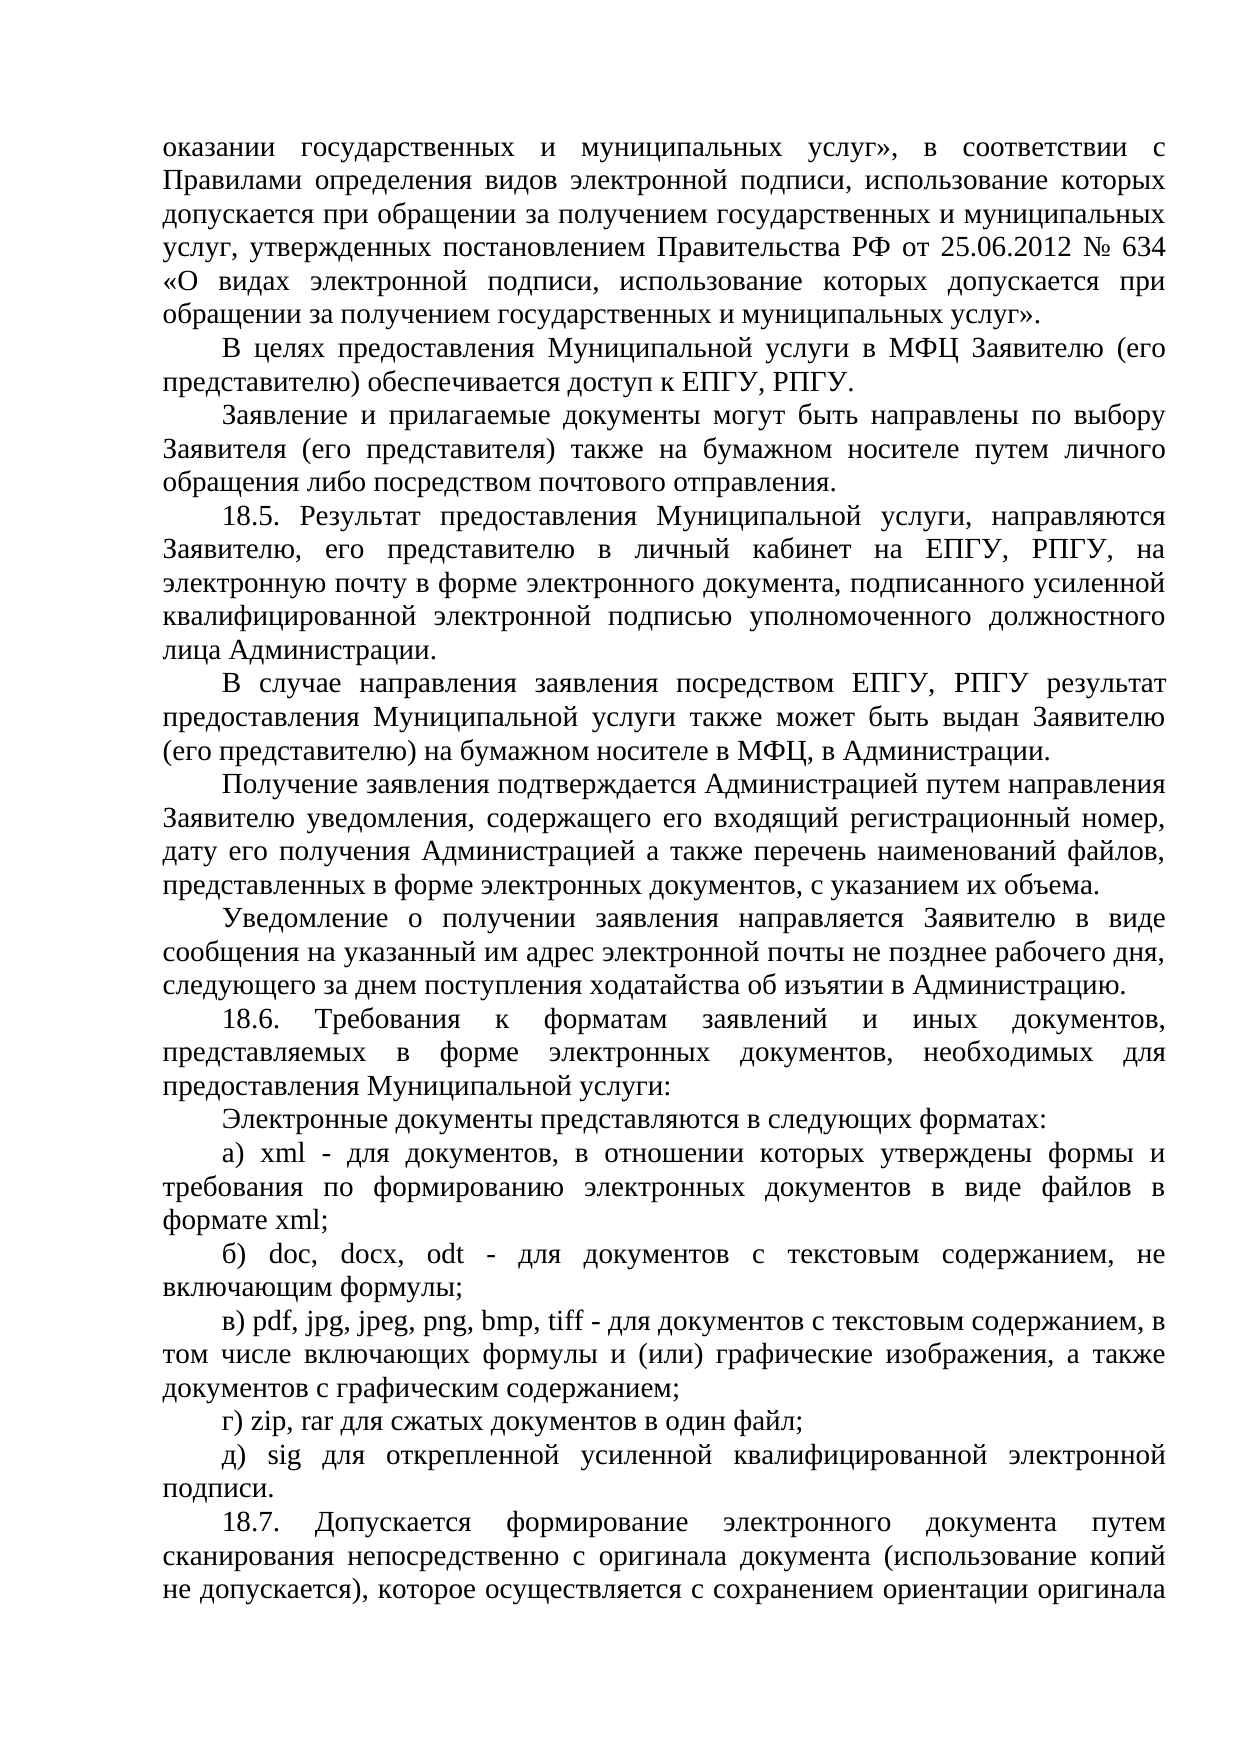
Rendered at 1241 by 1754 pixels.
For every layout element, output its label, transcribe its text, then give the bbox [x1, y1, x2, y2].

text Заявление и прилагаемые документы могут быть направлены по выбору Заявителя (его представителя) также на бумажном носителе путем личного обращения либо посредством почтового отправления. [162, 397, 1167, 498]
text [162, 1504, 1167, 1605]
text а) xml - для документов, в отношении которых утверждены формы и требования по формированию электронных документов в виде файлов в формате xml; [162, 1135, 1167, 1236]
text Получение заявления подтверждается Администрацией путем направления Заявителю уведомления, содержащего его входящий регистрационный номер, дату его получения Администрацией а также перечень наименований файлов, представленных в форме электронных документов, с указанием их объема. [162, 766, 1167, 900]
text В целях предоставления Муниципальной услуги в МФЦ Заявителю (его представителю) обеспечивается доступ к ЕПГУ, РПГУ. [162, 330, 1167, 397]
text Электронные документы представляются в следующих форматах: [162, 1102, 1167, 1135]
text б) doc, docx, odt - для документов с текстовым содержанием, не включающим формулы; [162, 1236, 1167, 1303]
text д) sig для открепленной усиленной квалифицированной электронной подписи. [162, 1437, 1167, 1504]
text 18.6. Требования к форматам заявлений и иных документов, представляемых в форме электронных документов, необходимых для предоставления Муниципальной услуги: [162, 1001, 1167, 1102]
text г) zip, rar для сжатых документов в один файл; [162, 1403, 1167, 1437]
text Уведомление о получении заявления направляется Заявителю в виде сообщения на указанный им адрес электронной почты не позднее рабочего дня, следующего за днем поступления ходатайства об изъятии в Администрацию. [162, 900, 1167, 1001]
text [162, 129, 1167, 330]
text в) pdf, jpg, jpeg, png, bmp, tiff - для документов с текстовым содержанием, в том числе включающих формулы и (или) графические изображения, а также документов с графическим содержанием; [162, 1303, 1167, 1403]
text 18.5. Результат предоставления Муниципальной услуги, направляются Заявителю, его представителю в личный кабинет на ЕПГУ, РПГУ, на электронную почту в форме электронного документа, подписанного усиленной квалифицированной электронной подписью уполномоченного должностного лица Администрации. [162, 498, 1167, 666]
text В случае направления заявления посредством ЕПГУ, РПГУ результат предоставления Муниципальной услуги также может быть выдан Заявителю (его представителю) на бумажном носителе в МФЦ, в Администрации. [162, 666, 1167, 766]
